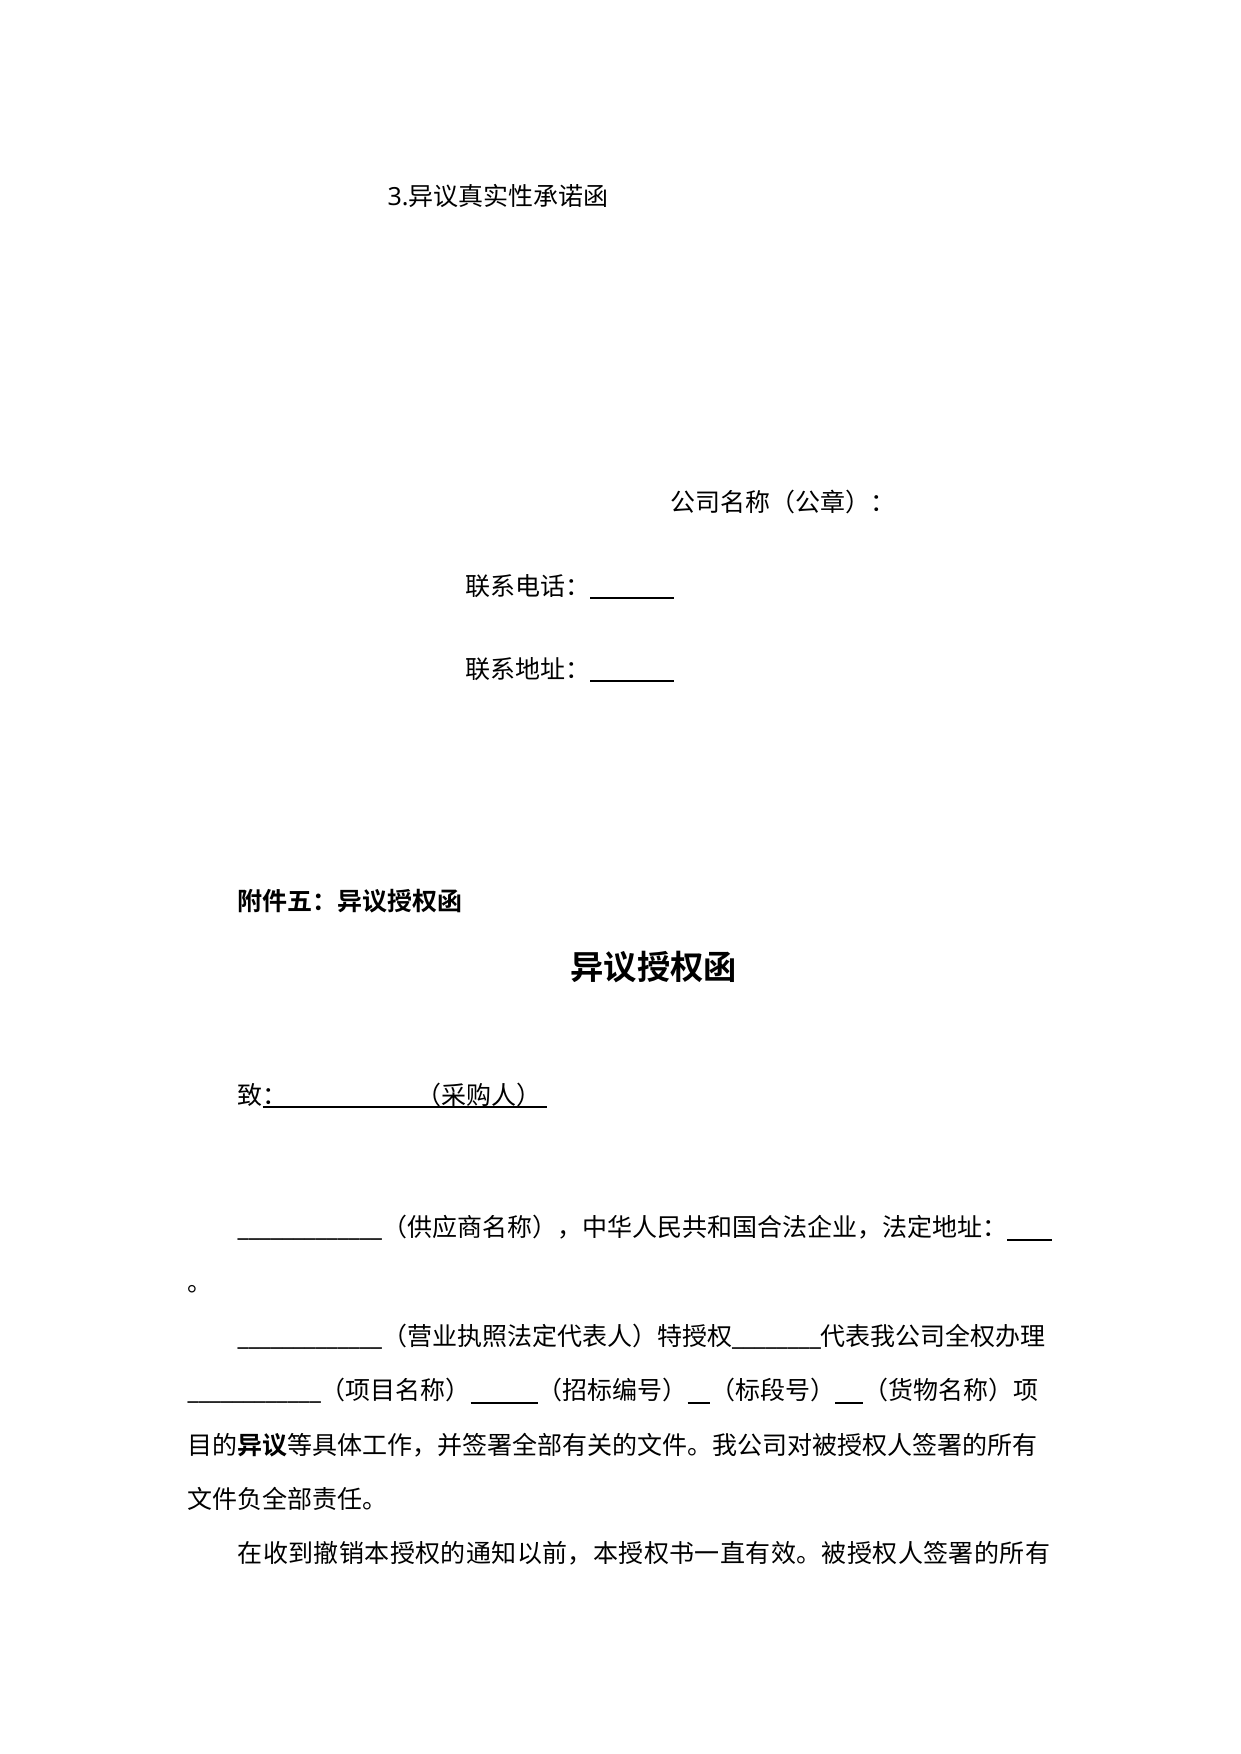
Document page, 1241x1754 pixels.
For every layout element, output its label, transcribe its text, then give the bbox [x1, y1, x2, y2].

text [187, 1534, 1053, 1570]
text 致： （采购人） [187, 1061, 1053, 1126]
text 公司名称（公章）： [187, 468, 953, 533]
text 3.异议真实性承诺函 [187, 162, 1053, 227]
text _____________（营业执照法定代表人）特授权________代表我公司全权办理____________（项目名称） （招标编号） （标段号） （货物名称）项目的异议等具体工作，并签署全部有关的文件。我公司对被授权人签署的所有文件负全部责任。 [187, 1316, 1053, 1516]
text 联系地址： [187, 635, 1053, 700]
text _____________（供应商名称），中华人民共和国合法企业，法定地址： 。 [187, 1208, 1053, 1298]
text 附件五：异议授权函 [187, 867, 1053, 932]
text 联系电话： [187, 552, 1053, 617]
text 异议授权函 [187, 932, 1053, 997]
